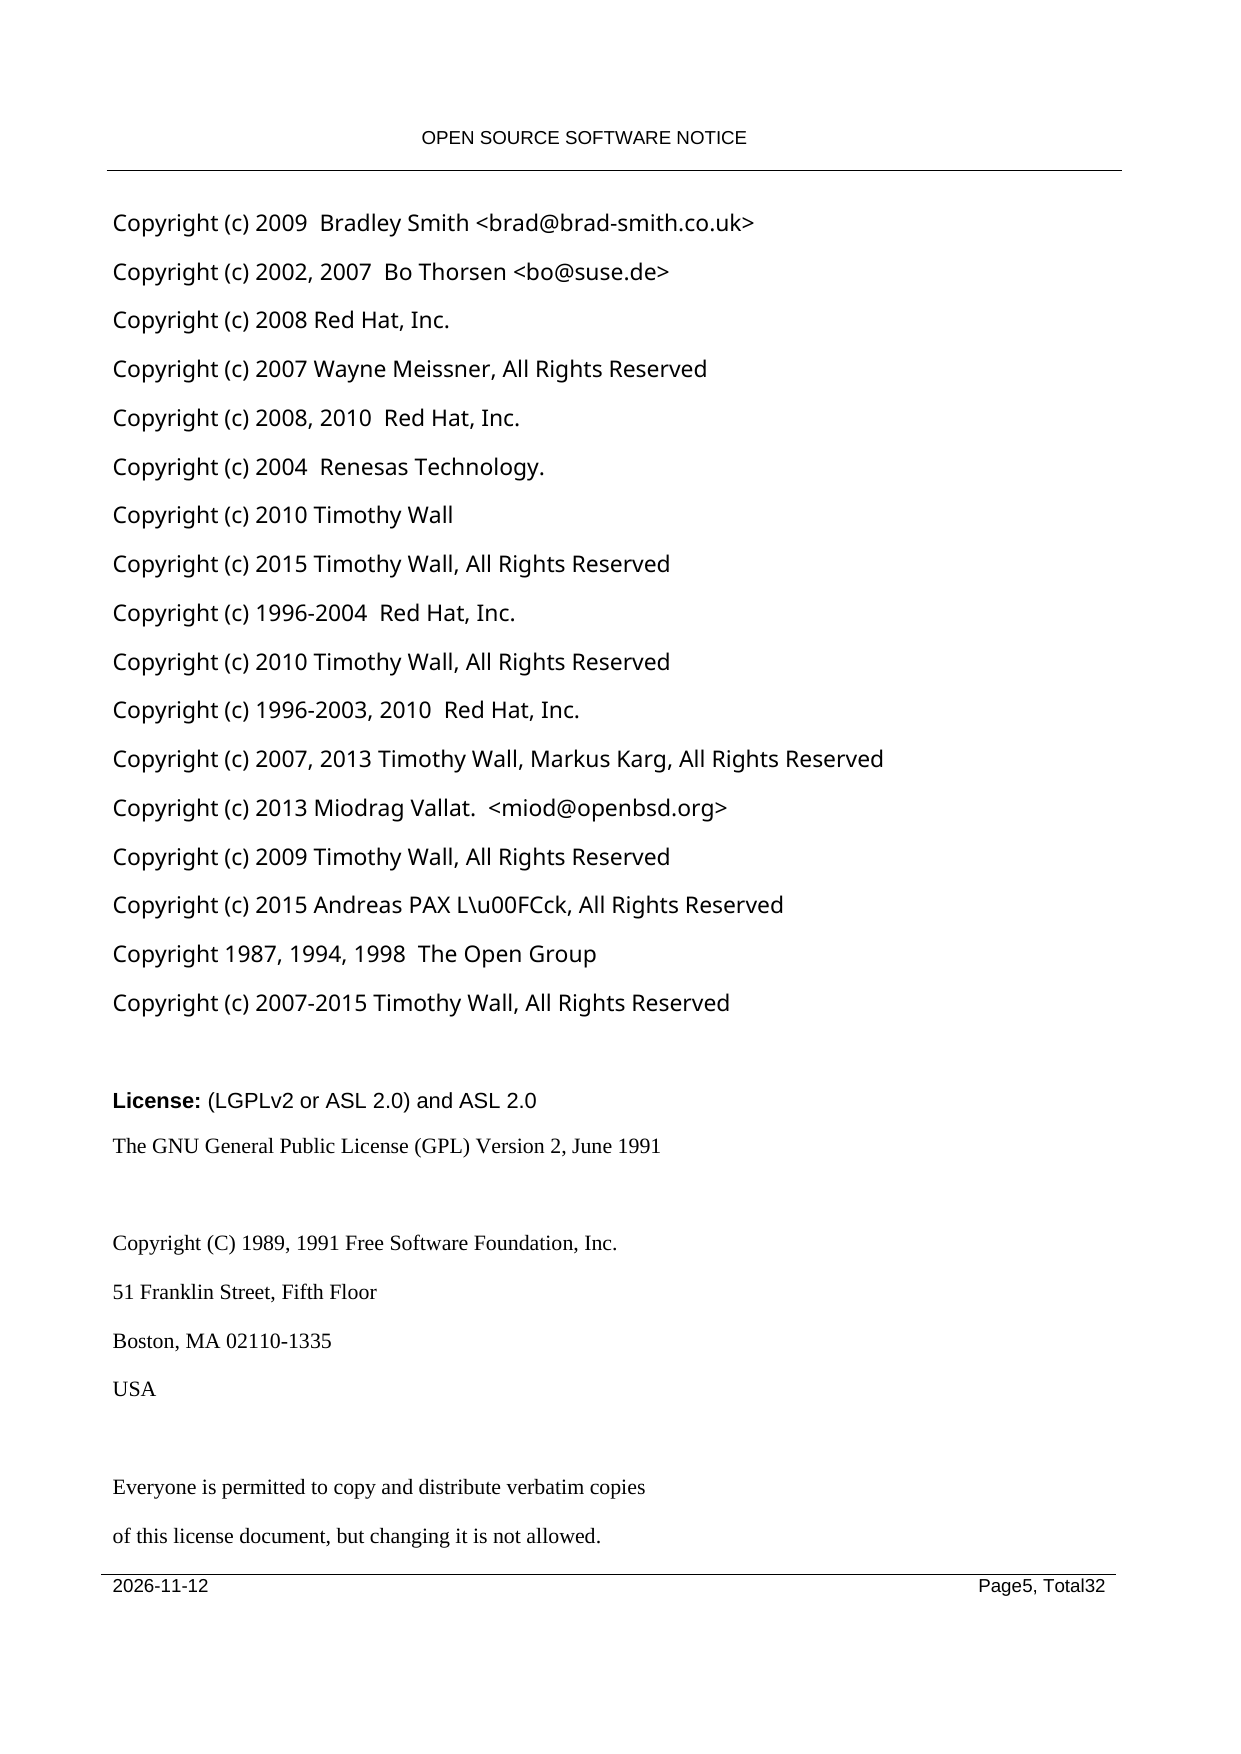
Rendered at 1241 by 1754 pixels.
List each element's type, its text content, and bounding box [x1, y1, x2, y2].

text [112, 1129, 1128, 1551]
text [112, 206, 1128, 1068]
text License: (LGPLv2 or ASL 2.0) and ASL 2.0 [112, 1084, 1128, 1116]
